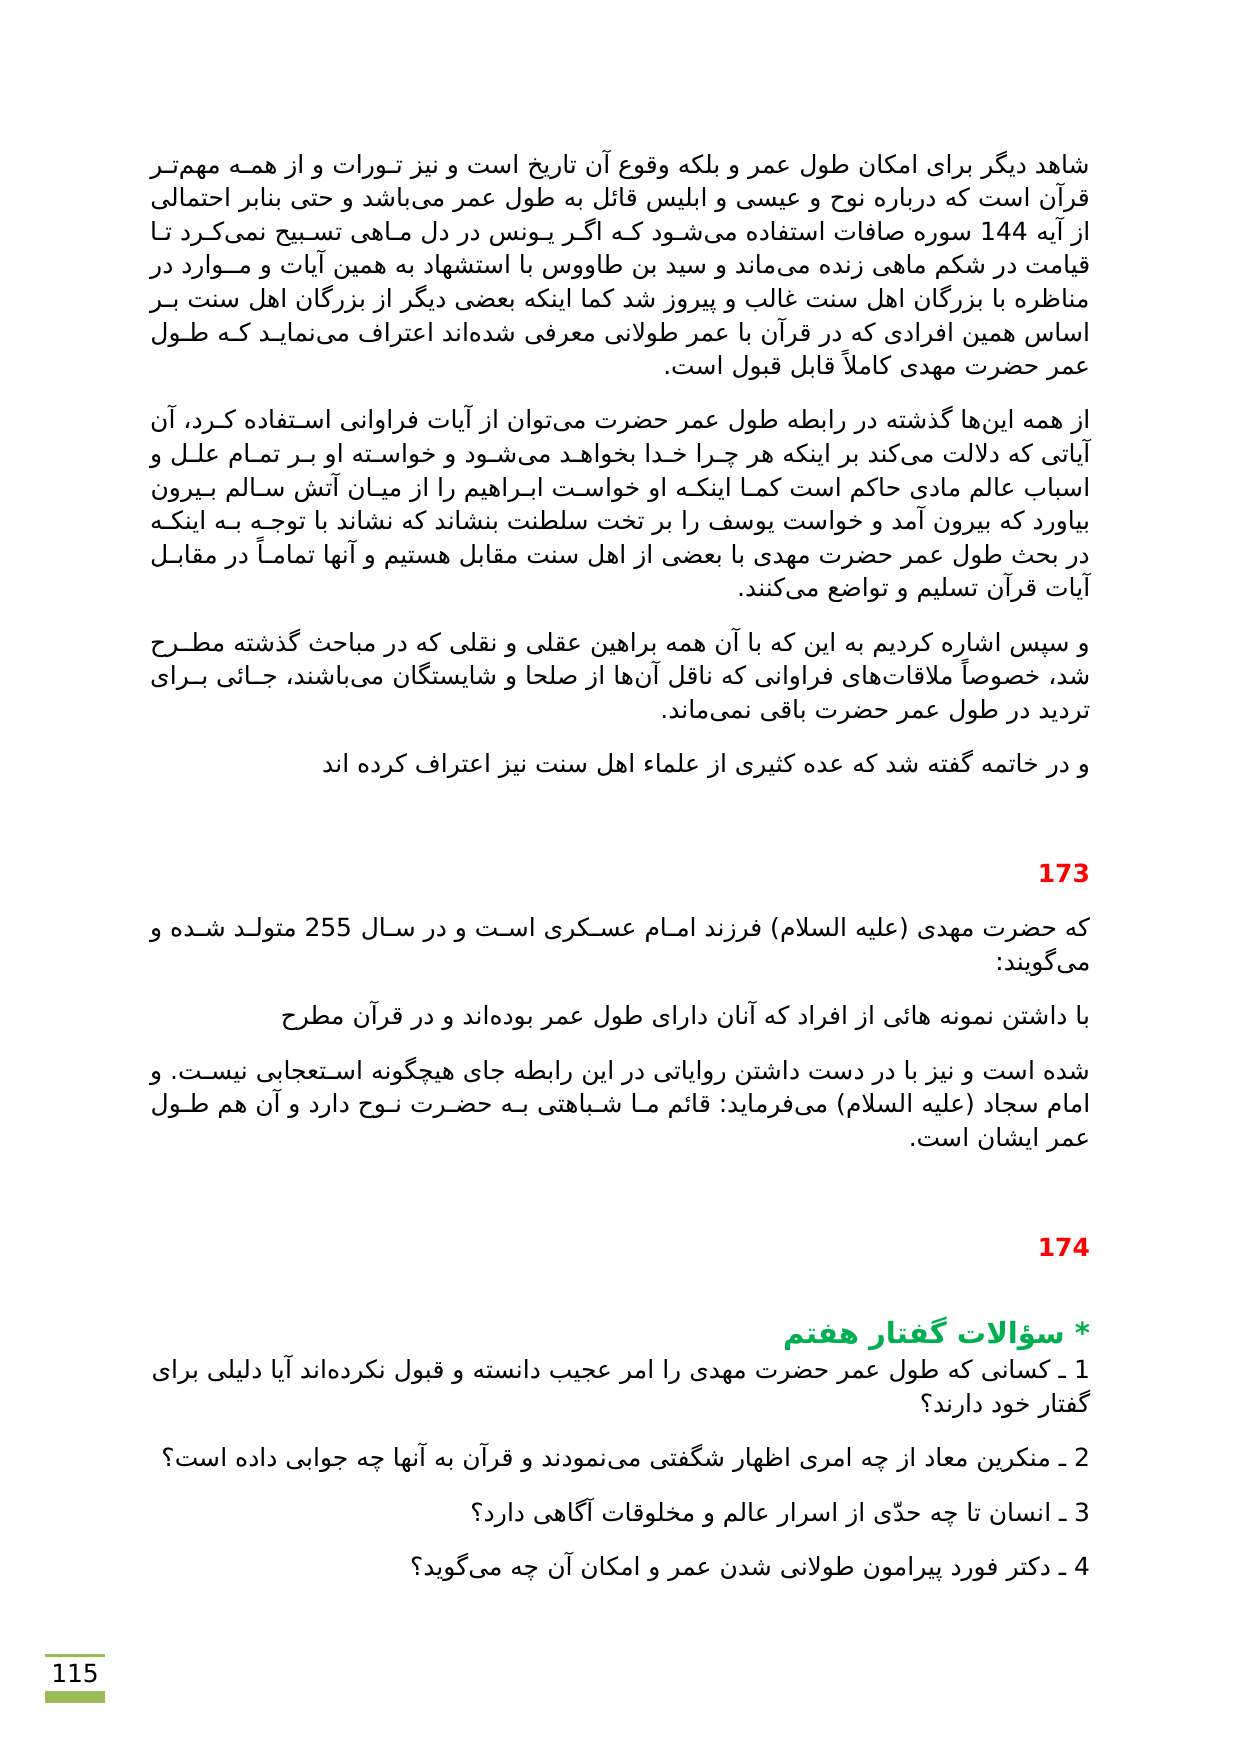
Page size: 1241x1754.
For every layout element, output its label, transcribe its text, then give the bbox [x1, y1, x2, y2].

text 4 ـ دکتر فورد پیرامون طولانی شدن عمر و امکان آن چه می‌گوید؟ [150, 1552, 1090, 1581]
text با داشتن نمونه هائی از افراد که آنان دارای طول عمر بوده‌اند و در قرآن مطرح [150, 1002, 1090, 1031]
text که حضرت مهدی (علیه السلام) فرزند امام عسکری است و در سال 255 متولد شده و می‌گویند: [150, 914, 1090, 976]
text و در خاتمه گفته شد که عده کثیری از علماء اهل سنت نیز اعتراف کرده اند [150, 749, 1090, 778]
text 174 [150, 1233, 1090, 1262]
text شده است و نیز با در دست داشتن روایاتی در این رابطه جای هیچگونه استعجابی نیست. و امام سجاد (علیه السلام) می‌فرماید: قائم ما شباهتی به حضرت نوح دارد و آن هم طول عمر ایشان است. [150, 1056, 1090, 1152]
text 2 ـ منکرین معاد از چه امری اظهار شگفتی می‌نمودند و قرآن به آنها چه جوابی داده است؟ [150, 1443, 1090, 1473]
text 173 [150, 859, 1090, 888]
text و سپس اشاره کردیم به این که با آن همه براهین عقلی و نقلی که در مباحث گذشته مطرح شد، خصوصاً ملاقات‌های فراوانی که ناقل آن‌ها از صلحا و شایستگان می‌باشند، جائی برای تردید در طول عمر حضرت باقی نمی‌ماند. [150, 628, 1090, 724]
text شاهد دیگر برای امکان طول عمر و بلکه وقوع آن تاریخ است و نیز تورات و از همه مهم‌تر قرآن است که درباره نوح و عیسی و ابلیس قائل به طول عمر می‌باشد و حتی بنابر احتمالی از آیه 144 سوره صافات استفاده می‌شود که اگر یونس در دل ماهی تسبیح نمی‌کرد تا قیامت در شکم ماهی زنده می‌ماند و سید بن طاووس با استشهاد به همین آیات و موارد در مناظره با بزرگان اهل سنت غالب و پیروز شد کما اینکه بعضی دیگر از بزرگان اهل سنت بر اساس همین افرادی که در قرآن با عمر طولانی معرفی شده‌اند اعتراف می‌نماید که طول عمر حضرت مهدی کاملاً قابل قبول است. [150, 150, 1090, 380]
text 1 ـ کسانی که طول عمر حضرت مهدی را امر عجیب دانسته و قبول نکرده‌اند آیا دلیلی برای گفتار خود دارند؟ [150, 1356, 1090, 1418]
text 3 ـ انسان تا چه حدّی از اسرار عالم و مخلوقات آگاهی دارد؟ [150, 1498, 1090, 1527]
subtitle * سؤالات گفتار هفتم [150, 1317, 1090, 1351]
text از همه این‌ها گذشته در رابطه طول عمر حضرت می‌توان از آیات فراوانی استفاده کرد، آن آیاتی که دلالت می‌کند بر اینکه هر چرا خدا بخواهد می‌شود و خواسته او بر تمام علل و اسباب عالم مادی حاکم است کما اینکه او خواست ابراهیم را از میان آتش سالم بیرون بیاورد که بیرون آمد و خواست یوسف را بر تخت سلطنت بنشاند که نشاند با توجه به اینکه در بحث طول عمر حضرت مهدی با بعضی از اهل سنت مقابل هستیم و آنها تماماً در مقابل آیات قرآن تسلیم و تواضع می‌کنند. [150, 406, 1090, 602]
